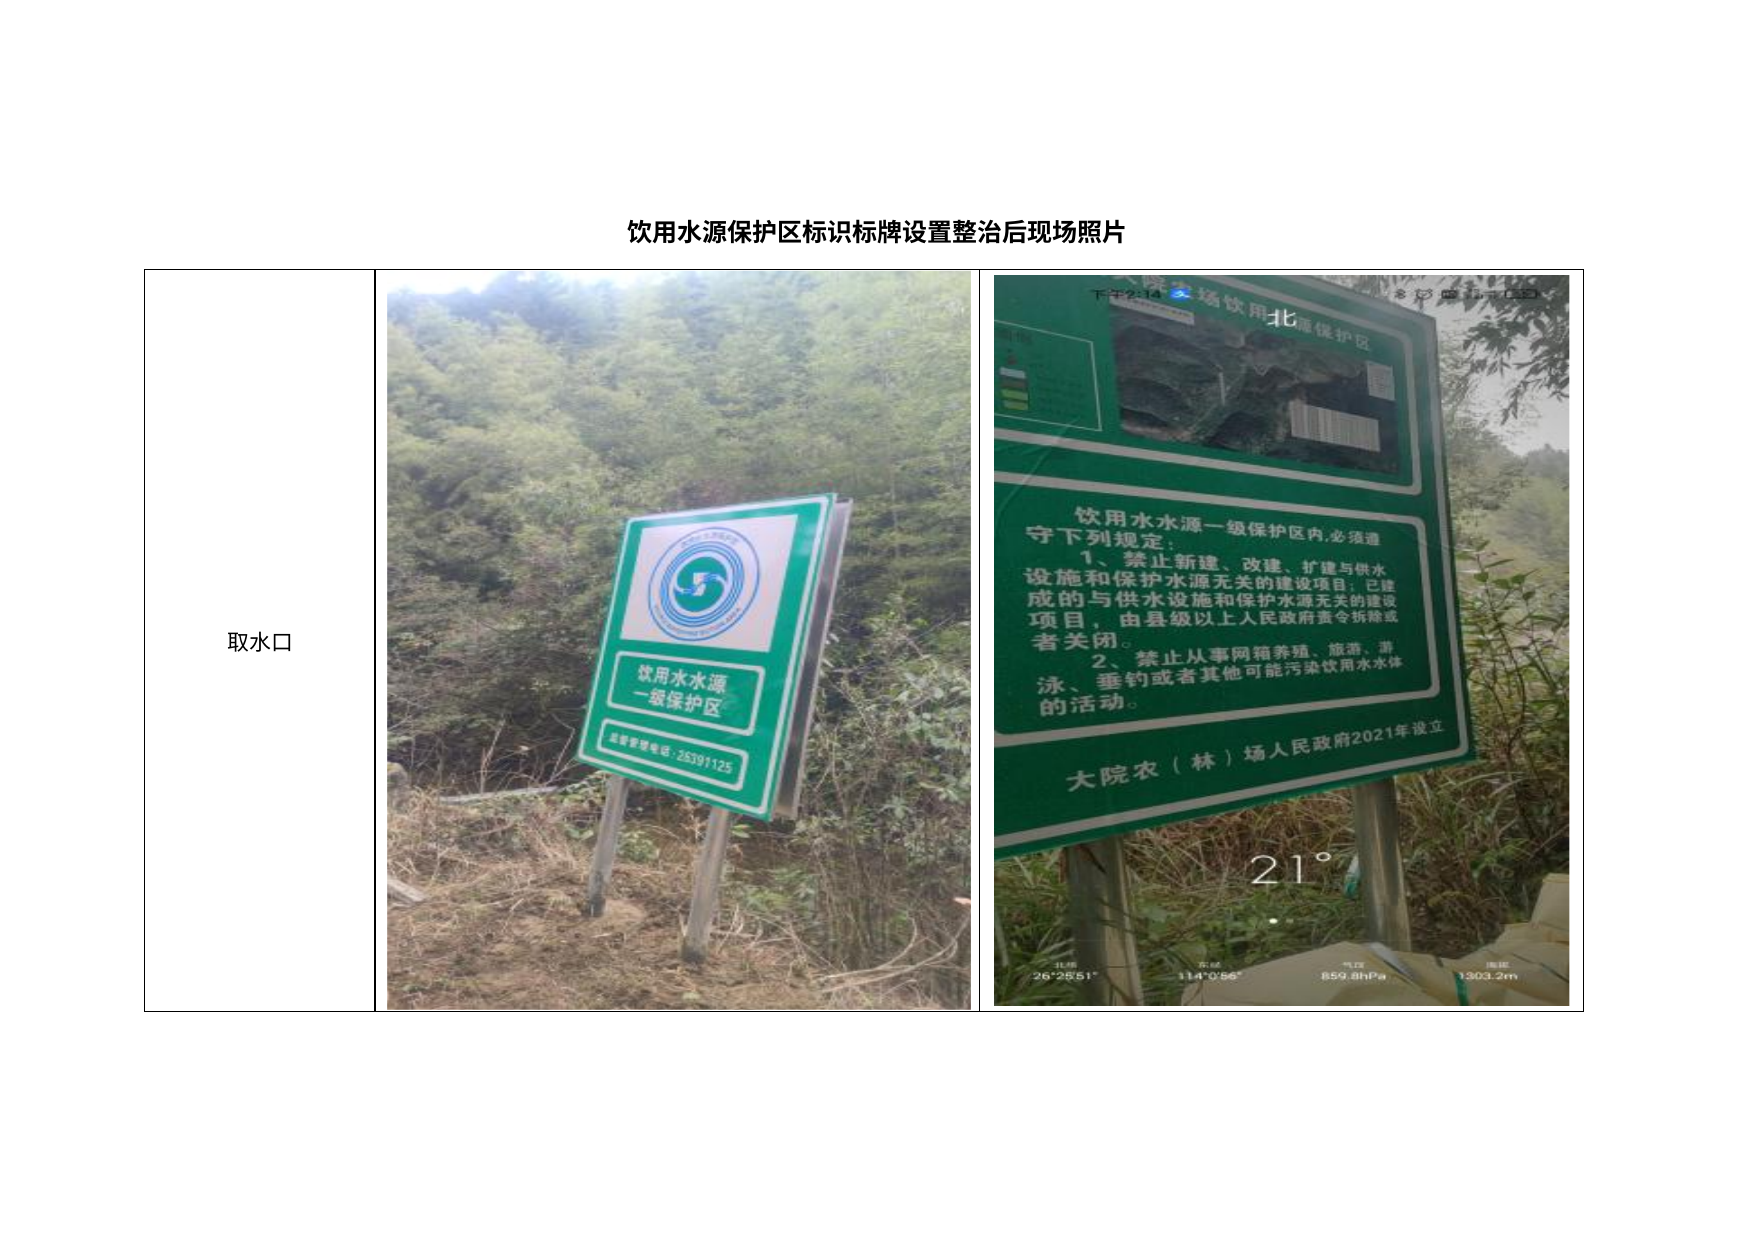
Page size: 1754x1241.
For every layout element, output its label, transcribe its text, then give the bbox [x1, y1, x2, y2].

table_header [980, 270, 1583, 1011]
picture [994, 275, 1570, 1006]
table_header 取水口 [145, 270, 374, 1011]
table_header [376, 270, 979, 1011]
picture [388, 271, 970, 1009]
list 饮用水源保护区标识标牌设置整治后现场照片 [150, 198, 1604, 263]
